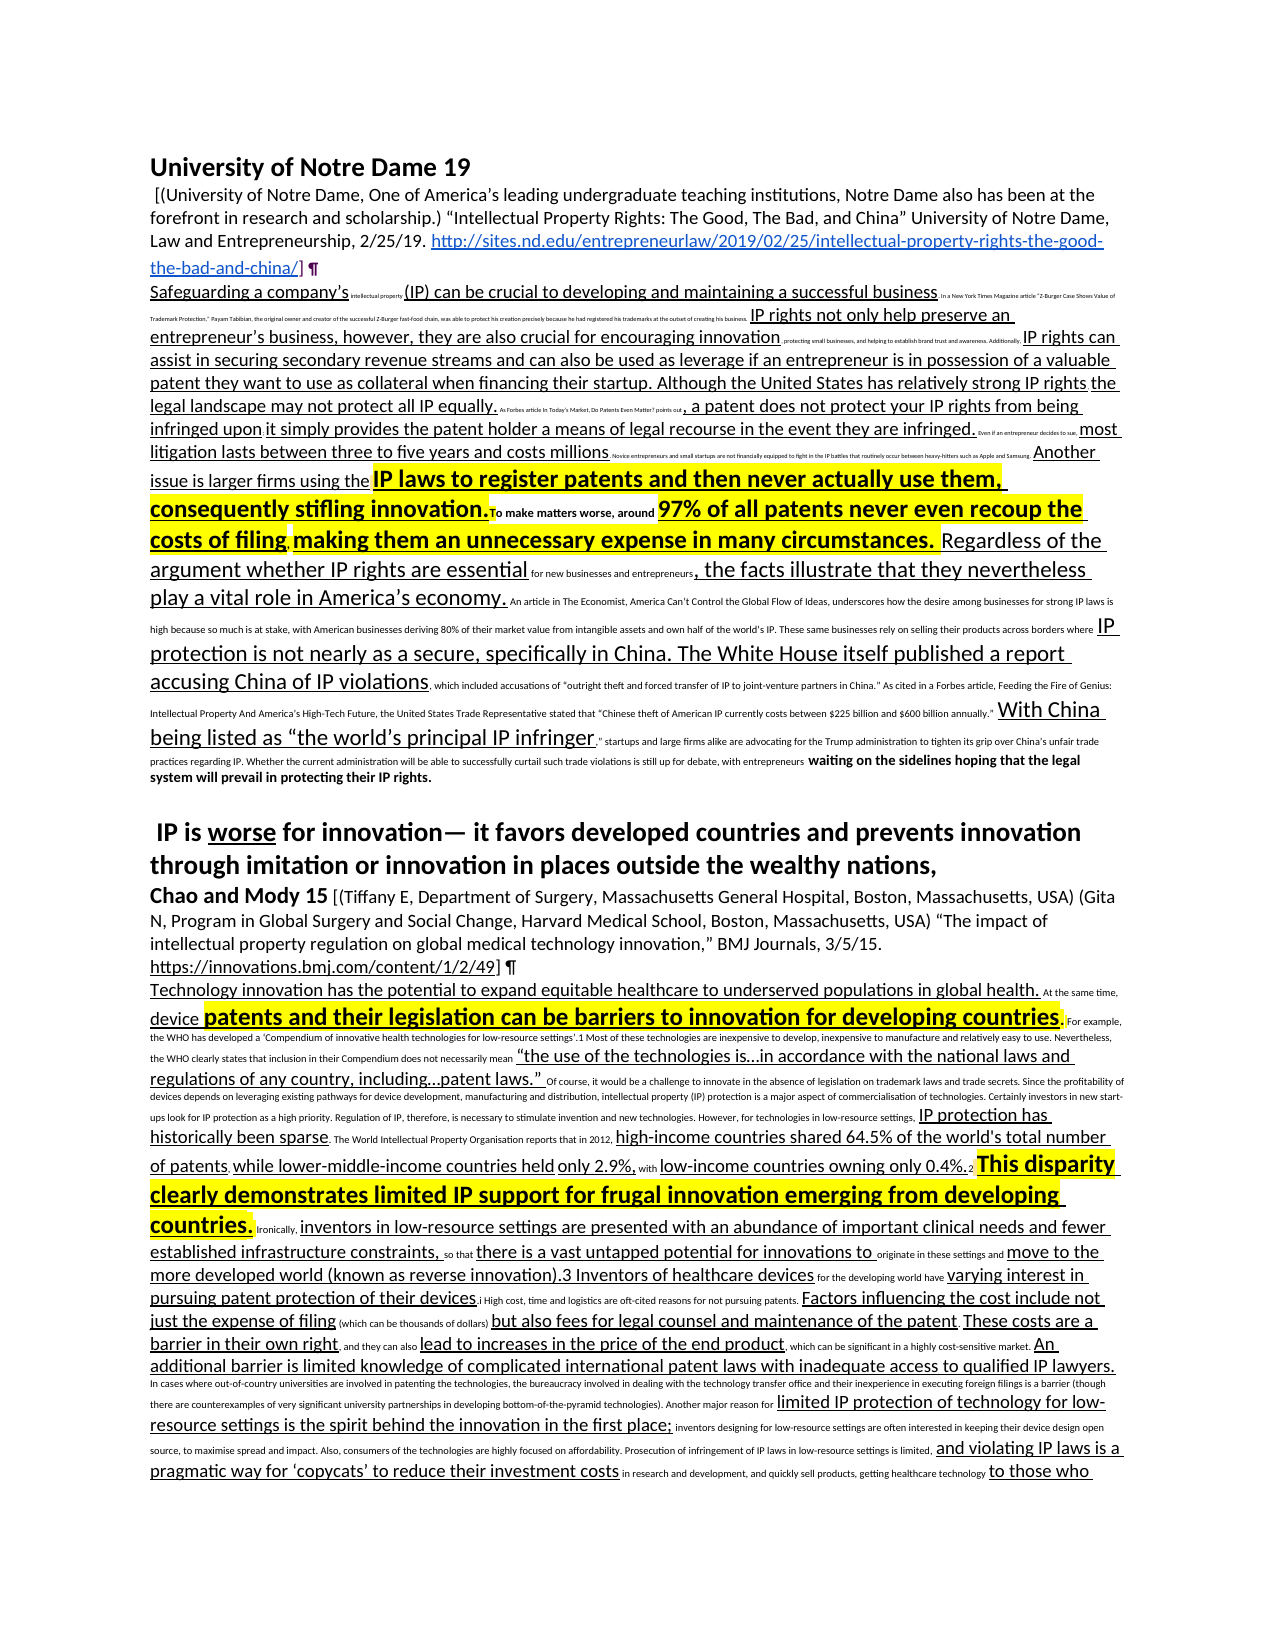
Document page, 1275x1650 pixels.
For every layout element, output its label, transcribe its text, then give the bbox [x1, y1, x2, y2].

text Safeguarding a company’s intellectual property (IP) can be crucial to developing and maintaining a successful business. In a New York Times Magazine article “Z-Burger Case Shows Value of Trademark Protection,” Payam Tabibian, the original owner and creator of the successful Z-Burger fast-food chain, was able to protect his creation precisely because he had registered his trademarks at the outset of creating his business. IP rights not only help preserve an entrepreneur’s business, however, they are also crucial for encouraging innovation, protecting small businesses, and helping to establish brand trust and awareness. Additionally, IP rights can assist in securing secondary revenue streams and can also be used as leverage if an entrepreneur is in possession of a valuable patent they want to use as collateral when financing their startup. Although the United States has relatively strong IP rights, the legal landscape may not protect all IP equally. As Forbes article In Today’s Market, Do Patents Even Matter? points out, a patent does not protect your IP rights from being infringed upon; it simply provides the patent holder a means of legal recourse in the event they are infringed. Even if an entrepreneur decides to sue, most litigation lasts between three to five years and costs millions. Novice entrepreneurs and small startups are not financially equipped to fight in the IP battles that routinely occur between heavy-hitters such as Apple and Samsung. Another issue is larger firms using the IP laws to register patents and then never actually use them, consequently stifling innovation.To make matters worse, around 97% of all patents never even recoup the costs of filing, making them an unnecessary expense in many circumstances. Regardless of the argument whether IP rights are essential for new businesses and entrepreneurs, the facts illustrate that they nevertheless play a vital role in America’s economy. An article in The Economist, America Can’t Control the Global Flow of Ideas, underscores how the desire among businesses for strong IP laws is high because so much is at stake, with American businesses deriving 80% of their market value from intangible assets and own half of the world’s IP. These same businesses rely on selling their products across borders where IP protection is not nearly as a secure, specifically in China. The White House itself published a report accusing China of IP violations, which included accusations of “outright theft and forced transfer of IP to joint-venture partners in China.” As cited in a Forbes article, Feeding the Fire of Genius: Intellectual Property And America’s High-Tech Future, the United States Trade Representative stated that “Chinese theft of American IP currently costs between $225 billion and $600 billion annually.” With China being listed as “the world’s principal IP infringer,” startups and large firms alike are advocating for the Trump administration to tighten its grip over China’s unfair trade practices regarding IP. Whether the current administration will be able to successfully curtail such trade violations is still up for debate, with entrepreneurs waiting on the sidelines hoping that the legal system will prevail in protecting their IP rights. [150, 280, 1125, 786]
text IP is worse for innovation— it favors developed countries and prevents innovation through imitation or innovation in places outside the wealthy nations, [150, 815, 1125, 881]
text Chao and Mody 15 [(Tiffany E, Department of Surgery, Massachusetts General Hospital, Boston, Massachusetts, USA) (Gita N, Program in Global Surgery and Social Change, Harvard Medical School, Boston, Massachusetts, USA) “The impact of intellectual property regulation on global medical technology innovation,” BMJ Journals, 3/5/15. https://innovations.bmj.com/content/1/2/49] ¶ [150, 881, 1125, 978]
text University of Notre Dame 19 [150, 150, 1125, 183]
text [(University of Notre Dame, One of America’s leading undergraduate teaching institutions, Notre Dame also has been at the forefront in research and scholarship.) “Intellectual Property Rights: The Good, The Bad, and China” University of Notre Dame, Law and Entrepreneurship, 2/25/19. http://sites.nd.edu/entrepreneurlaw/2019/02/25/intellectual-property-rights-the-good-the-bad-and-china/] ¶ [150, 183, 1125, 280]
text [150, 978, 1125, 1482]
